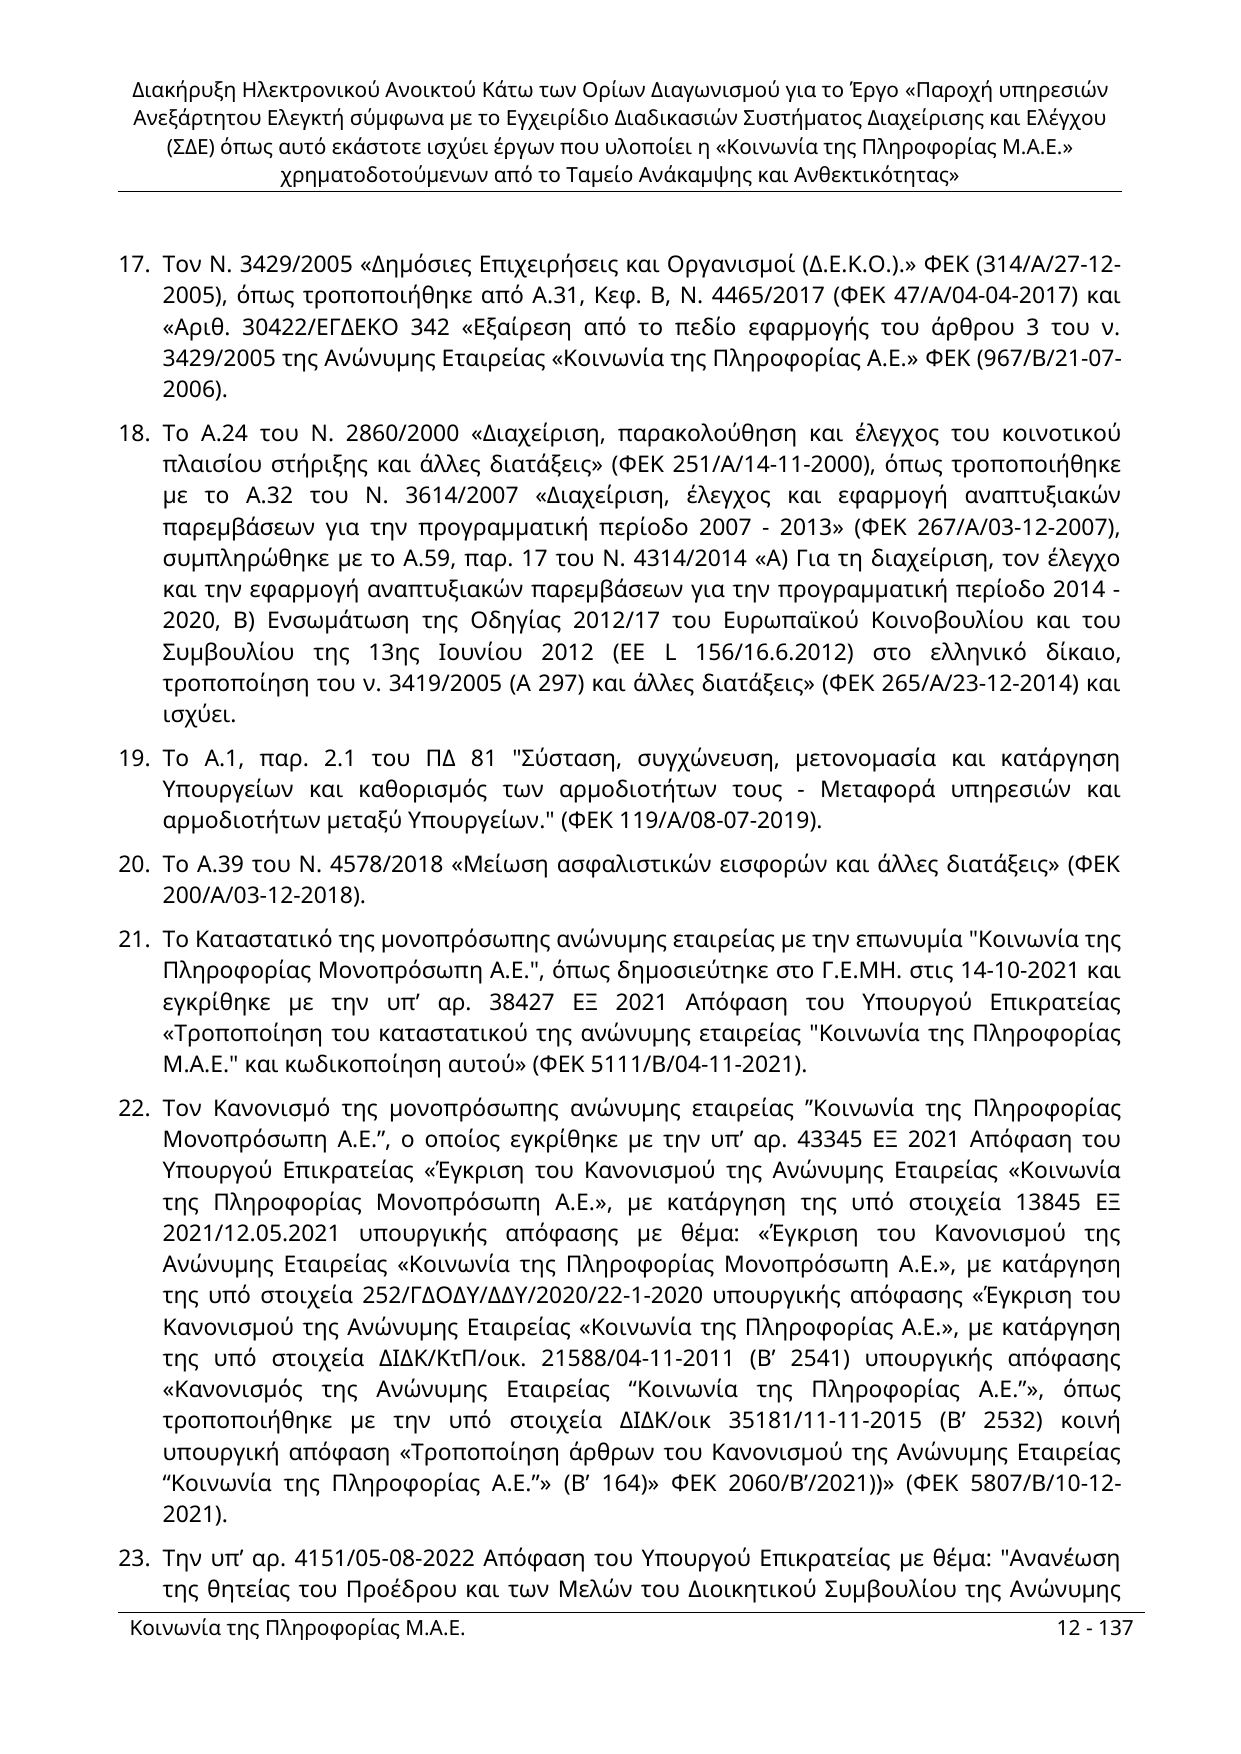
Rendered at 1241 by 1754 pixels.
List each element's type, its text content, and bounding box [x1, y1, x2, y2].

list Το Καταστατικό της μονοπρόσωπης ανώνυμης εταιρείας με την επωνυμία "Κοινωνία της Πληροφορίας Μονοπρόσωπη Α.Ε.", όπως δημοσιεύτηκε στο Γ.Ε.ΜΗ. στις 14-10-2021 και εγκρίθηκε με την υπ’ αρ. 38427 ΕΞ 2021 Απόφαση του Υπουργού Επικρατείας «Τροποποίηση του καταστατικού της ανώνυμης εταιρείας "Κοινωνία της Πληροφορίας Μ.Α.Ε." και κωδικοποίηση αυτού» (ΦΕΚ 5111/Β/04-11-2021). [118, 923, 1122, 1079]
list Τον Κανονισμό της μονοπρόσωπης ανώνυμης εταιρείας ’’Κοινωνία της Πληροφορίας Μονοπρόσωπη Α.Ε.’’, ο οποίος εγκρίθηκε με την υπ’ αρ. 43345 ΕΞ 2021 Απόφαση του Υπουργού Επικρατείας «Έγκριση του Κανονισμού της Ανώνυμης Εταιρείας «Κοινωνία της Πληροφορίας Μονοπρόσωπη Α.Ε.», με κατάργηση της υπό στοιχεία 13845 ΕΞ 2021/12.05.2021 υπουργικής απόφασης με θέμα: «Έγκριση του Κανονισμού της Ανώνυμης Εταιρείας «Κοινωνία της Πληροφορίας Μονοπρόσωπη Α.Ε.», με κατάργηση της υπό στοιχεία 252/ΓΔΟΔΥ/ΔΔΥ/2020/22-1-2020 υπουργικής απόφασης «Έγκριση του Κανονισμού της Ανώνυμης Εταιρείας «Κοινωνία της Πληροφορίας Α.Ε.», με κατάργηση της υπό στοιχεία ΔΙΔΚ/ΚτΠ/οικ. 21588/04-11-2011 (Β’ 2541) υπουργικής απόφασης «Κανονισμός της Ανώνυμης Εταιρείας “Κοινωνία της Πληροφορίας Α.Ε.”», όπως τροποποιήθηκε με την υπό στοιχεία ΔΙΔΚ/οικ 35181/11-11-2015 (Β’ 2532) κοινή υπουργική απόφαση «Τροποποίηση άρθρων του Κανονισμού της Ανώνυμης Εταιρείας “Κοινωνία της Πληροφορίας Α.Ε.”» (Β’ 164)» ΦΕΚ 2060/Β’/2021))» (ΦΕΚ 5807/Β/10-12-2021). [118, 1092, 1122, 1529]
list Το Α.39 του Ν. 4578/2018 «Μείωση ασφαλιστικών εισφορών και άλλες διατάξεις» (ΦΕΚ 200/Α/03-12-2018). [118, 848, 1122, 911]
list Τον N. 3429/2005 «Δημόσιες Επιχειρήσεις και Οργανισμοί (Δ.Ε.Κ.Ο.).» ΦΕΚ (314/Α/27-12-2005), όπως τροποποιήθηκε από Α.31, Κεφ. Β, Ν. 4465/2017 (ΦΕΚ 47/Α/04-04-2017) και «Αριθ. 30422/ΕΓΔΕΚΟ 342 «Εξαίρεση από το πεδίο εφαρμογής του άρθρου 3 του ν. 3429/2005 της Ανώνυμης Εταιρείας «Κοινωνία της Πληροφορίας Α.Ε.» ΦΕΚ (967/Β/21-07-2006). [118, 248, 1122, 404]
list Το Α.24 του Ν. 2860/2000 «Διαχείριση, παρακολούθηση και έλεγχος του κοινοτικού πλαισίου στήριξης και άλλες διατάξεις» (ΦΕΚ 251/Α/14-11-2000), όπως τροποποιήθηκε με το Α.32 του Ν. 3614/2007 «Διαχείριση, έλεγχος και εφαρμογή αναπτυξιακών παρεμβάσεων για την προγραμματική περίοδο 2007 - 2013» (ΦΕΚ 267/Α/03-12-2007), συμπληρώθηκε με το Α.59, παρ. 17 του Ν. 4314/2014 «Α) Για τη διαχείριση, τον έλεγχο και την εφαρμογή αναπτυξιακών παρεμβάσεων για την προγραμματική περίοδο 2014 - 2020, Β) Ενσωμάτωση της Οδηγίας 2012/17 του Ευρωπαϊκού Κοινοβουλίου και του Συμβουλίου της 13ης Ιουνίου 2012 (ΕΕ L 156/16.6.2012) στο ελληνικό δίκαιο, τροποποίηση του ν. 3419/2005 (Α 297) και άλλες διατάξεις» (ΦΕΚ 265/Α/23-12-2014) και ισχύει. [118, 417, 1122, 729]
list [118, 1542, 1122, 1604]
list Το Α.1, παρ. 2.1 του ΠΔ 81 "Σύσταση, συγχώνευση, μετονομασία και κατάργηση Υπουργείων και καθορισμός των αρμοδιοτήτων τους - Μεταφορά υπηρεσιών και αρμοδιοτήτων μεταξύ Υπουργείων." (ΦΕΚ 119/Α/08-07-2019). [118, 742, 1122, 836]
